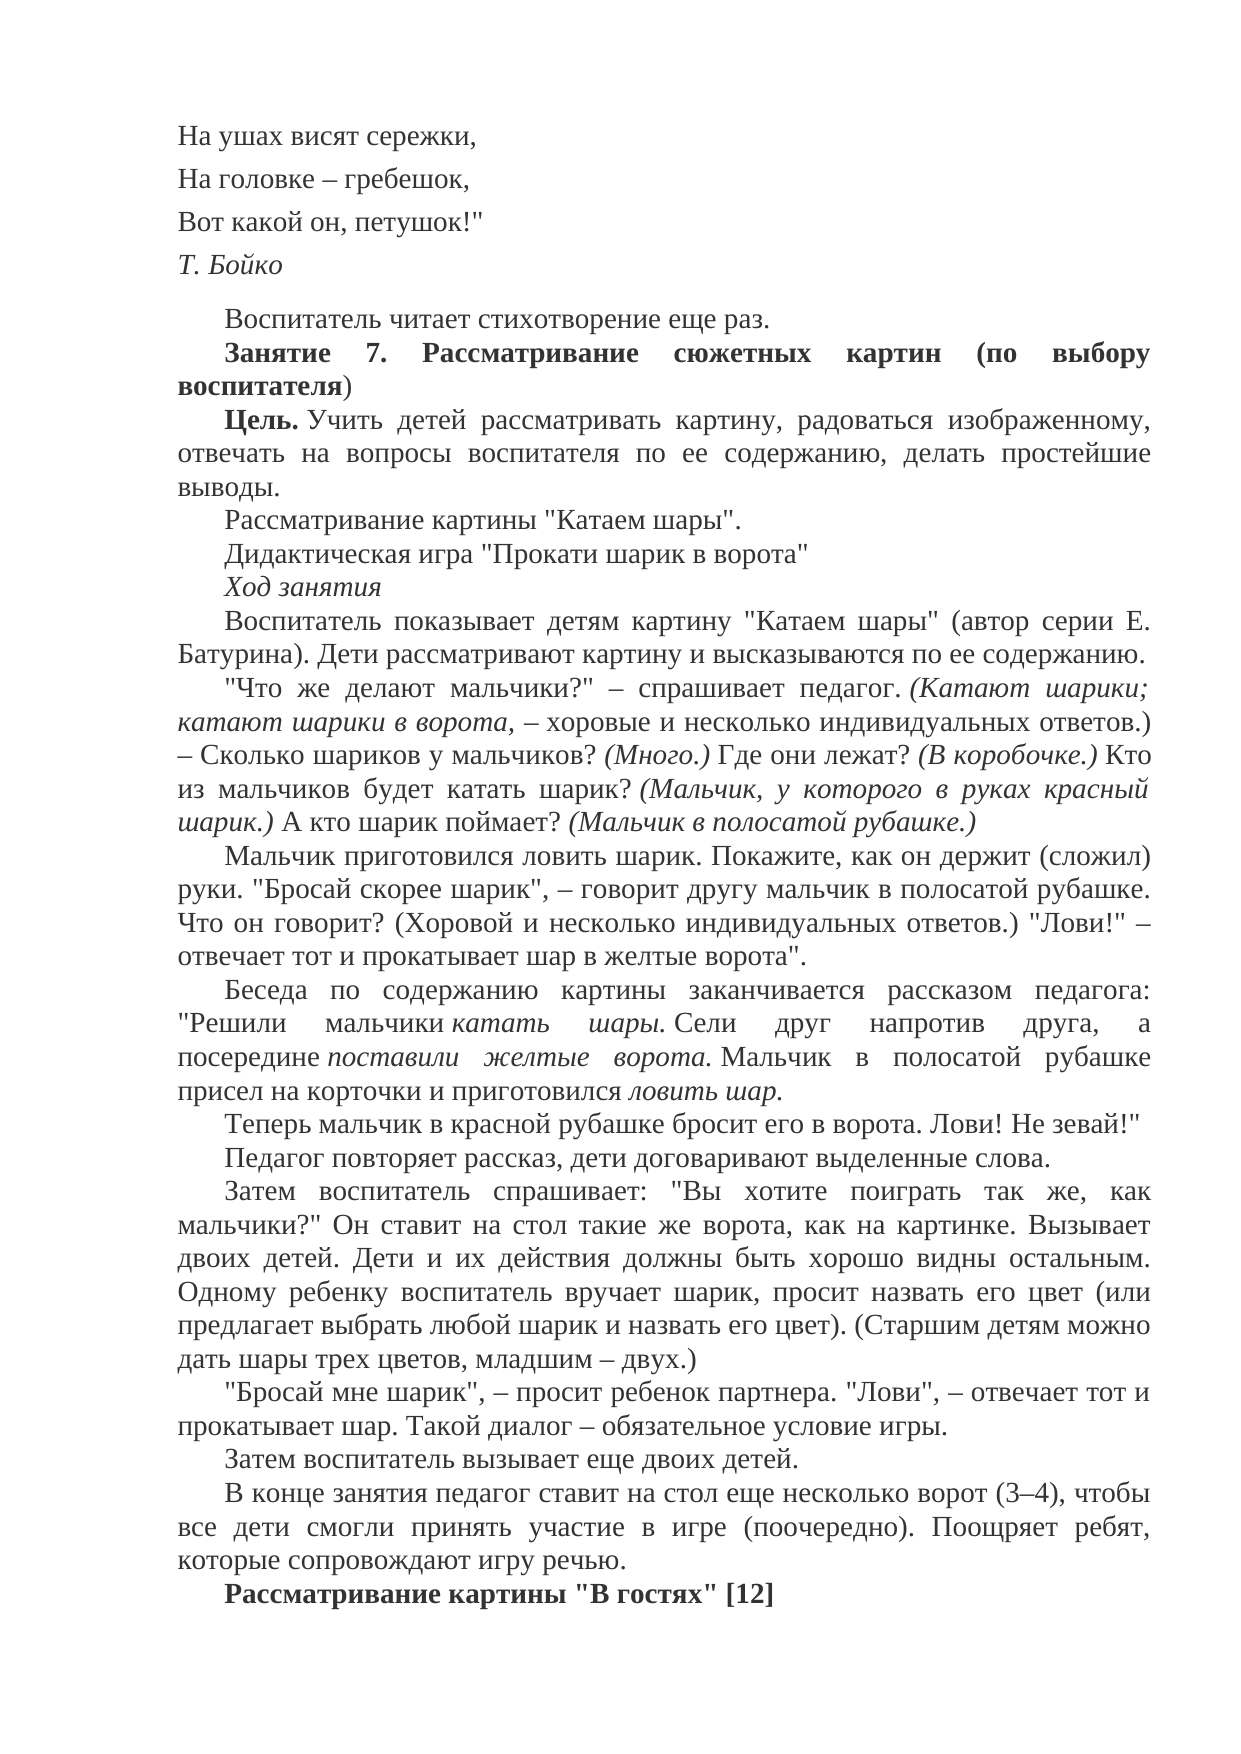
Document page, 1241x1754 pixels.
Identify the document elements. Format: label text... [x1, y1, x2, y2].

text Вот какой он, петушок!" [177, 204, 1152, 237]
text Занятие 7. Рассматривание сюжетных картин (по выбору воспитателя) [177, 335, 1152, 402]
text Теперь мальчик в красной рубашке бросит его в ворота. Лови! Не зевай!" [177, 1106, 1152, 1140]
text Т. Бойко [177, 247, 1152, 280]
text В конце занятия педагог ставит на стол еще несколько ворот (3–4), чтобы все дети смогли принять участие в игре (поочередно). Поощряет ребят, которые сопровождают игру речью. [177, 1475, 1152, 1576]
text Дидактическая игра "Прокати шарик в ворота" [177, 536, 1152, 569]
text На головке – гребешок, [177, 161, 1152, 194]
text На ушах висят сережки, [177, 118, 1152, 152]
text Рассматривание картины "В гостях" [12] [177, 1576, 1152, 1609]
text "Бросай мне шарик", – просит ребенок партнера. "Лови", – отвечает тот и прокатывает шар. Такой диалог – обязательное условие игры. [177, 1374, 1152, 1442]
text Цель. Учить детей рассматривать картину, радоваться изображенному, отвечать на вопросы воспитателя по ее содержанию, делать простейшие выводы. [177, 402, 1152, 502]
text Ход занятия [177, 569, 1152, 603]
text Педагог повторяет рассказ, дети договаривают выделенные слова. [177, 1140, 1152, 1173]
text Затем воспитатель вызывает еще двоих детей. [177, 1442, 1152, 1475]
text Беседа по содержанию картины заканчивается рассказом педагога: "Решили мальчики катать шары. Сели друг напротив друга, а посередине поставили желтые ворота. Мальчик в полосатой рубашке присел на корточки и приготовился ловить шар. [177, 972, 1152, 1106]
text Мальчик приготовился ловить шарик. Покажите, как он держит (сложил) руки. "Бросай скорее шарик", – говорит другу мальчик в полосатой рубашке. Что он говорит? (Хоровой и несколько индивидуальных ответов.) "Лови!" – отвечает тот и прокатывает шар в желтые ворота". [177, 838, 1152, 972]
text Затем воспитатель спрашивает: "Вы хотите поиграть так же, как мальчики?" Он ставит на стол такие же ворота, как на картинке. Вызывает двоих детей. Дети и их действия должны быть хорошо видны остальным. Одному ребенку воспитатель вручает шарик, просит назвать его цвет (или предлагает выбрать любой шарик и назвать его цвет). (Старшим детям можно дать шары трех цветов, младшим – двух.) [177, 1173, 1152, 1374]
text "Что же делают мальчики?" – спрашивает педагог. (Катают шарики; катают шарики в ворота, – хоровые и несколько индивидуальных ответов.) – Сколько шариков у мальчиков? (Много.) Где они лежат? (В коробочке.) Кто из мальчиков будет катать шарик? (Мальчик, у которого в руках красный шарик.) А кто шарик поймает? (Мальчик в полосатой рубашке.) [177, 670, 1152, 838]
text Воспитатель читает стихотворение еще раз. [177, 301, 1152, 335]
text Рассматривание картины "Катаем шары". [177, 502, 1152, 536]
text Воспитатель показывает детям картину "Катаем шары" (автор серии Е. Батурина). Дети рассматривают картину и высказываются по ее содержанию. [177, 603, 1152, 670]
